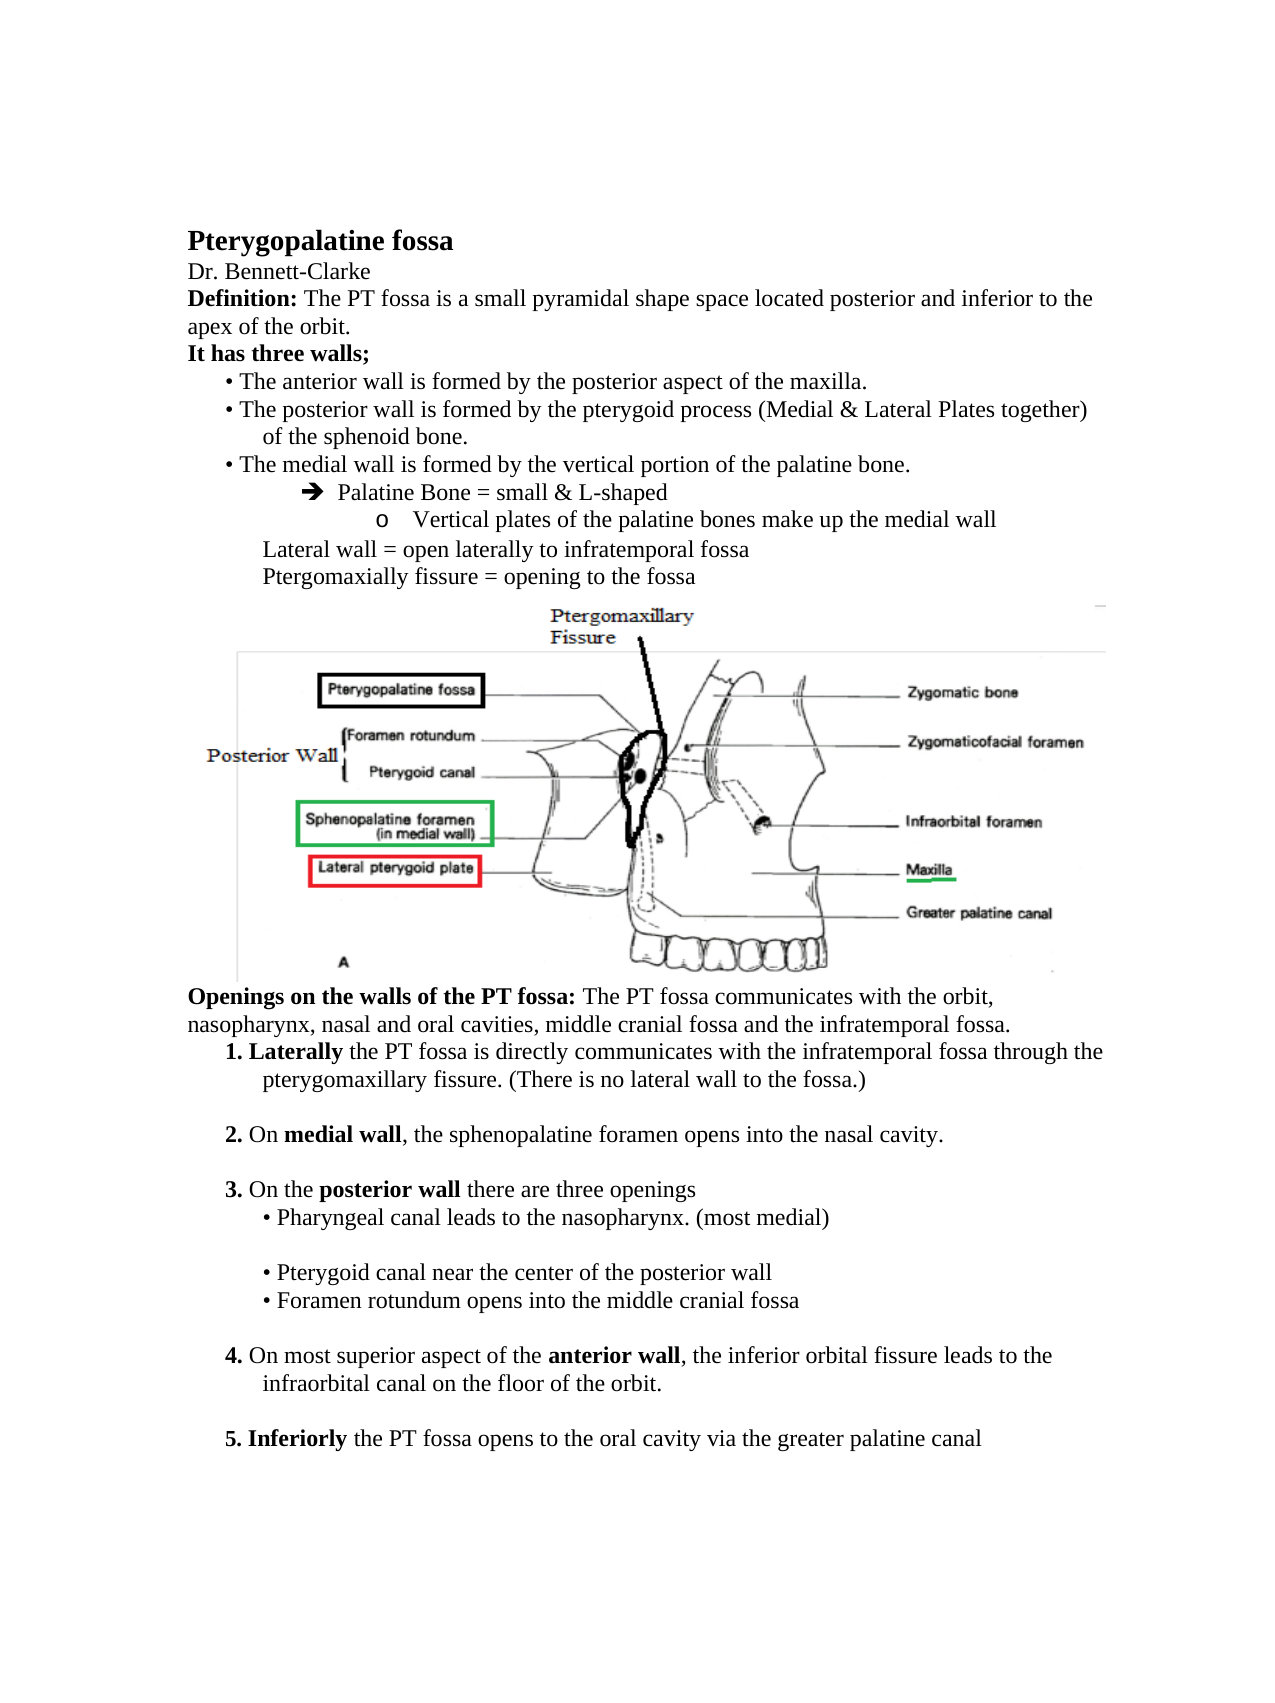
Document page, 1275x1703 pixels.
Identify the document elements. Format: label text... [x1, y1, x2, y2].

text 1. Laterally the PT fossa is directly communicates with the infratemporal fossa through the pterygomaxillary fissure. (There is no lateral wall to the fossa.) [225, 1037, 1106, 1092]
text 3. On the posterior wall there are three openings [225, 1175, 1106, 1203]
text Dr. Bennett-Clarke [187, 257, 1106, 284]
text • Pharyngeal canal leads to the nasopharynx. (most medial) [262, 1203, 1106, 1231]
text Definition: The PT fossa is a small pyramidal shape space located posterior and inferior to the apex of the orbit. [187, 284, 1106, 339]
list Palatine Bone = small & L-shaped [300, 477, 1106, 505]
text It has three walls; [187, 339, 1106, 367]
text Lateral wall = open laterally to infratemporal fossa [262, 535, 1106, 562]
text Ptergomaxially fissure = opening to the fossa [262, 562, 1106, 590]
text • The medial wall is formed by the vertical portion of the palatine bone. [225, 450, 1106, 477]
list Vertical plates of the palatine bones make up the medial wall [375, 505, 1106, 535]
text • The posterior wall is formed by the pterygoid process (Medial & Lateral Plates together) of the sphenoid bone. [225, 395, 1106, 450]
text 4. On most superior aspect of the anterior wall, the inferior orbital fissure leads to the infraorbital canal on the floor of the orbit. [225, 1341, 1106, 1396]
text 5. Inferiorly the PT fossa opens to the oral cavity via the greater palatine canal [225, 1424, 1106, 1451]
text • The anterior wall is formed by the posterior aspect of the maxilla. [225, 367, 1106, 395]
text • Pterygoid canal near the center of the posterior wall [262, 1258, 1106, 1286]
text 2. On medial wall, the sphenopalatine foramen opens into the nasal cavity. [225, 1120, 1106, 1148]
text • Foramen rotundum opens into the middle cranial fossa [262, 1286, 1106, 1313]
text Openings on the walls of the PT fossa: The PT fossa communicates with the orbit, nasopharynx, nasal and oral cavities, middle cranial fossa and the infratemporal fossa. [187, 982, 1106, 1037]
picture [187, 590, 1106, 982]
text Pterygopalatine fossa [187, 223, 1106, 257]
